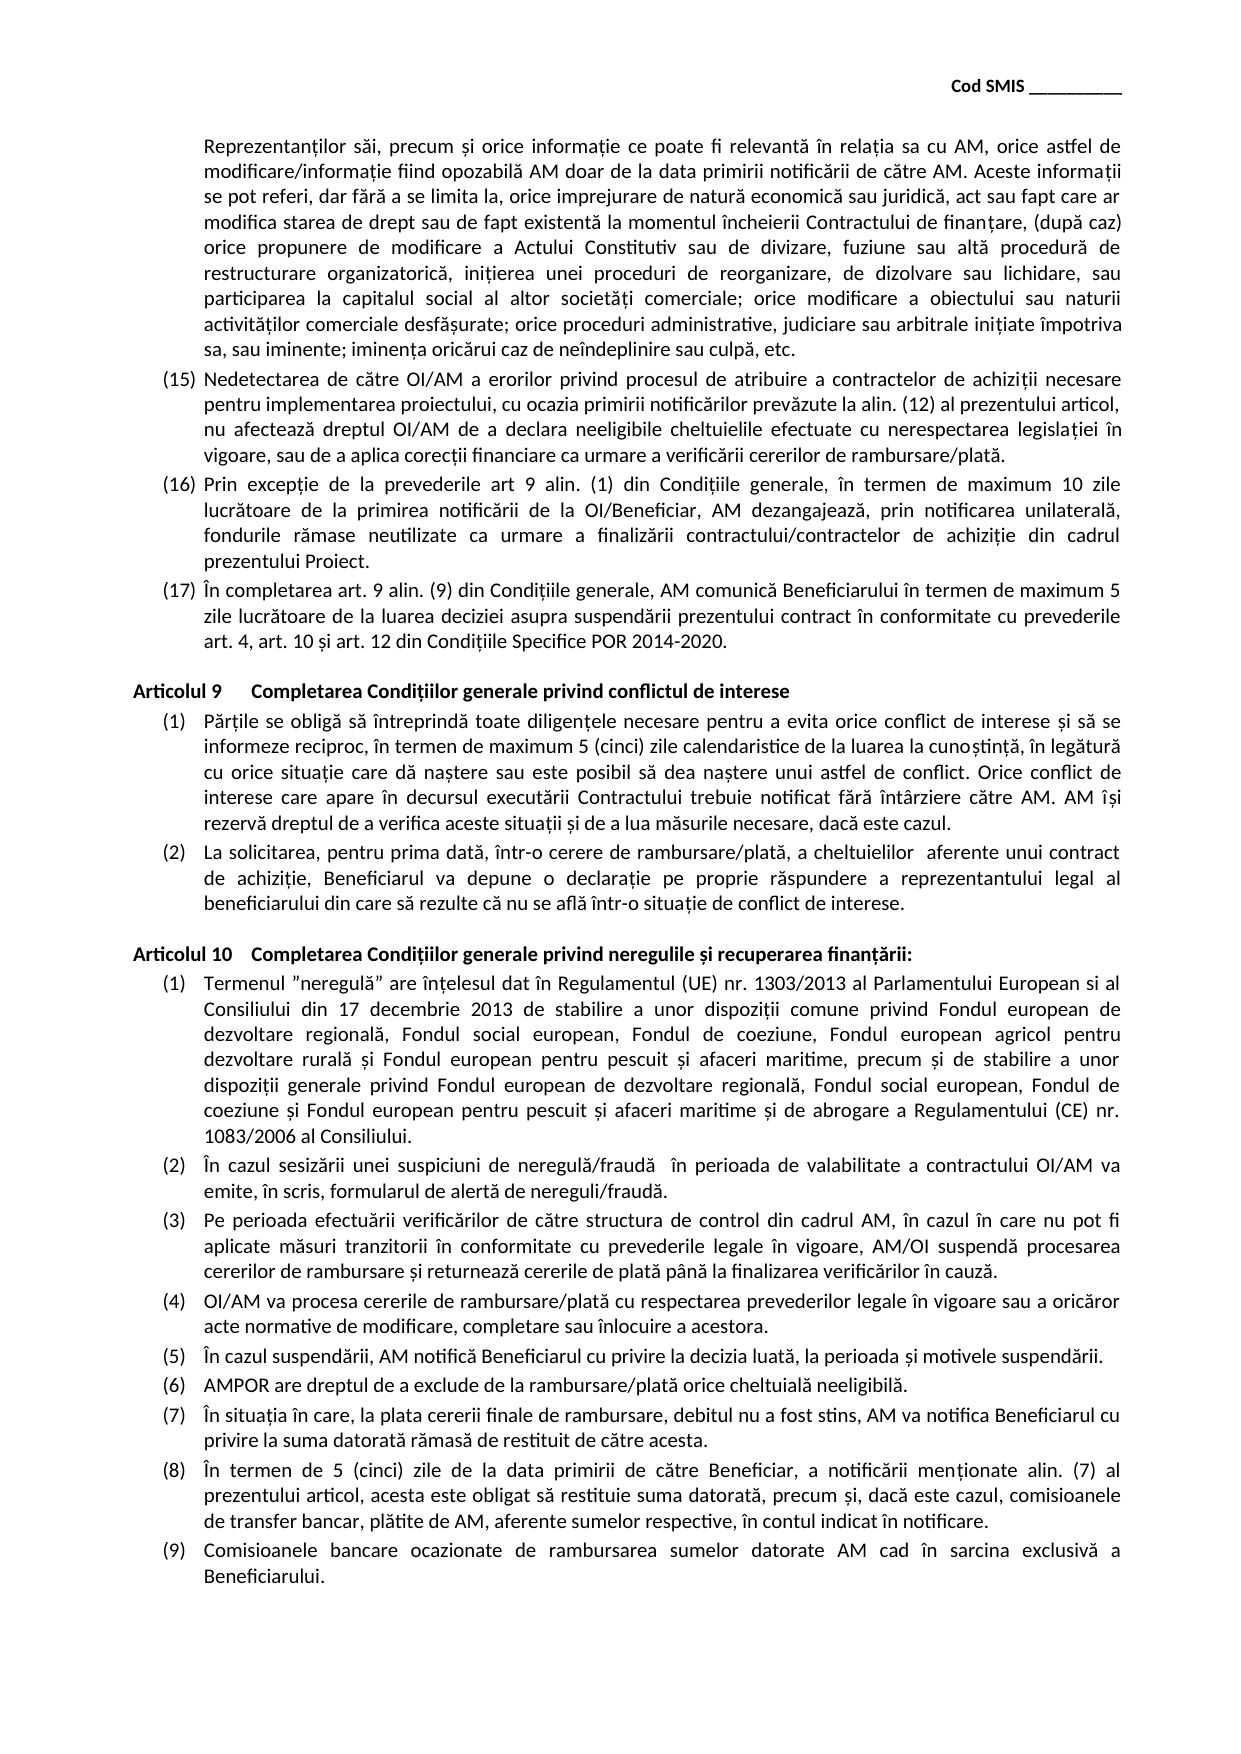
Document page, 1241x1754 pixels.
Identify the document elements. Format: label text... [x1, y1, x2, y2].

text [162, 133, 1122, 362]
text Completarea Condițiilor generale privind conflictul de interese [133, 679, 1122, 704]
text În situaţia în care, la plata cererii finale de rambursare, debitul nu a fost stins, AM va notifica Beneficiarul cu privire la suma datorată rămasă de restituit de către acesta. [162, 1402, 1122, 1453]
text În cazul sesizării unei suspiciuni de neregulă/fraudă în perioada de valabilitate a contractului OI/AM va emite, în scris, formularul de alertă de nereguli/fraudă. [162, 1152, 1122, 1203]
text Nedetectarea de către OI/AM a erorilor privind procesul de atribuire a contractelor de achiziţii necesare pentru implementarea proiectului, cu ocazia primirii notificărilor prevăzute la alin. (12) al prezentului articol, nu afectează dreptul OI/AM de a declara neeligibile cheltuielile efectuate cu nerespectarea legislaţiei în vigoare, sau de a aplica corecţii financiare ca urmare a verificării cererilor de rambursare/plată. [162, 366, 1122, 467]
text Părţile se obligă să întreprindă toate diligenţele necesare pentru a evita orice conflict de interese şi să se informeze reciproc, în termen de maximum 5 (cinci) zile calendaristice de la luarea la cunoştinţă, în legătură cu orice situaţie care dă naştere sau este posibil să dea naştere unui astfel de conflict. Orice conflict de interese care apare în decursul executării Contractului trebuie notificat fără întârziere către AM. AM îşi rezervă dreptul de a verifica aceste situaţii şi de a lua măsurile necesare, dacă este cazul. [162, 708, 1122, 835]
text Comisioanele bancare ocazionate de rambursarea sumelor datorate AM cad în sarcina exclusivă a Beneficiarului. [162, 1537, 1122, 1588]
text Termenul ”neregulă” are înţelesul dat în Regulamentul (UE) nr. 1303/2013 al Parlamentului European si al Consiliului din 17 decembrie 2013 de stabilire a unor dispoziții comune privind Fondul european de dezvoltare regională, Fondul social european, Fondul de coeziune, Fondul european agricol pentru dezvoltare rurală și Fondul european pentru pescuit și afaceri maritime, precum și de stabilire a unor dispoziții generale privind Fondul european de dezvoltare regională, Fondul social european, Fondul de coeziune și Fondul european pentru pescuit și afaceri maritime și de abrogare a Regulamentului (CE) nr. 1083/2006 al Consiliului. [162, 970, 1122, 1148]
text În completarea art. 9 alin. (9) din Condițiile generale, AM comunică Beneficiarului în termen de maximum 5 zile lucrătoare de la luarea deciziei asupra suspendării prezentului contract în conformitate cu prevederile art. 4, art. 10 și art. 12 din Condițiile Specifice POR 2014-2020. [162, 577, 1122, 654]
text Pe perioada efectuării verificărilor de către structura de control din cadrul AM, în cazul în care nu pot fi aplicate măsuri tranzitorii în conformitate cu prevederile legale în vigoare, AM/OI suspendă procesarea cererilor de rambursare și returnează cererile de plată până la finalizarea verificărilor în cauză. [162, 1207, 1122, 1284]
text Prin excepţie de la prevederile art 9 alin. (1) din Condițiile generale, în termen de maximum 10 zile lucrătoare de la primirea notificării de la OI/Beneficiar, AM dezangajează, prin notificarea unilaterală, fondurile rămase neutilizate ca urmare a finalizării contractului/contractelor de achiziție din cadrul prezentului Proiect. [162, 472, 1122, 573]
text Completarea Condițiilor generale privind neregulile și recuperarea finanțării: [133, 941, 1122, 966]
text În cazul suspendării, AM notifică Beneficiarul cu privire la decizia luată, la perioada şi motivele suspendării. [162, 1343, 1122, 1368]
text În termen de 5 (cinci) zile de la data primirii de către Beneficiar, a notificării menţionate alin. (7) al prezentului articol, acesta este obligat să restituie suma datorată, precum şi, dacă este cazul, comisioanele de transfer bancar, plătite de AM, aferente sumelor respective, în contul indicat în notificare. [162, 1457, 1122, 1533]
text AMPOR are dreptul de a exclude de la rambursare/plată orice cheltuială neeligibilă. [162, 1372, 1122, 1398]
text OI/AM va procesa cererile de rambursare/plată cu respectarea prevederilor legale în vigoare sau a oricăror acte normative de modificare, completare sau înlocuire a acestora. [162, 1288, 1122, 1339]
text La solicitarea, pentru prima dată, într-o cerere de rambursare/plată, a cheltuielilor aferente unui contract de achiziţie, Beneficiarul va depune o declaraţie pe proprie răspundere a reprezentantului legal al beneficiarului din care să rezulte că nu se află într-o situaţie de conflict de interese. [162, 839, 1122, 916]
